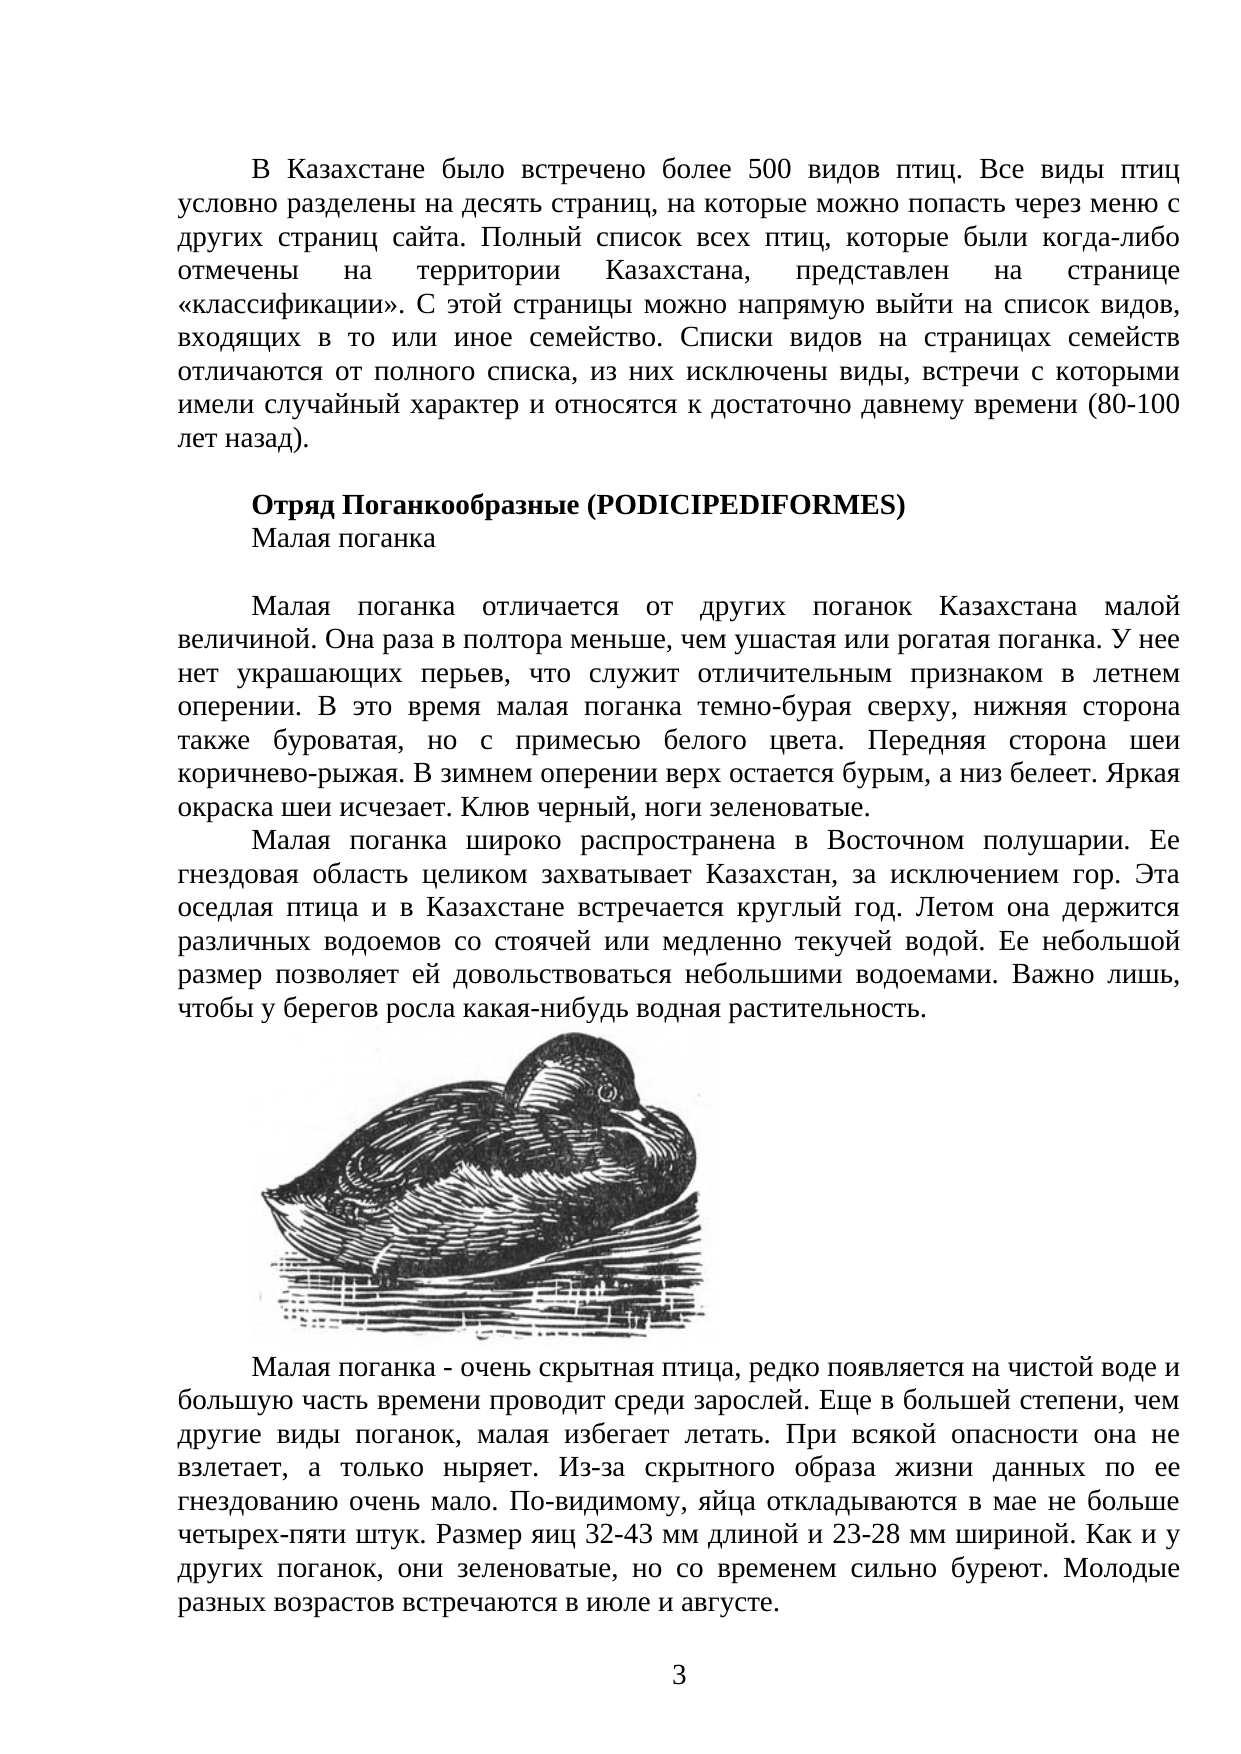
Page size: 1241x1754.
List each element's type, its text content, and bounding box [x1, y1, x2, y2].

text Отряд Поганкообразные (PODICIPEDIFORMES) [177, 487, 1181, 521]
text Малая поганка - очень скрытная птица, редко появляется на чистой воде и большую часть времени проводит среди зарослей. Еще в большей степени, чем другие виды поганок, малая избегает летать. При всякой опасности она не взлетает, а только ныряет. Из-за скрытного образа жизни данных по ее гнездованию очень мало. По-видимому, яйца откладываются в мае не больше четырех-пяти штук. Размер яиц 32-43 мм длиной и 23-28 мм шириной. Как и у других поганок, они зеленоватые, но со временем сильно буреют. Молодые разных возрастов встречаются в июле и августе. [177, 1349, 1181, 1617]
text Малая поганка широко распространена в Восточном полушарии. Ее гнездовая область целиком захватывает Казахстан, за исключением гор. Эта оседлая птица и в Казахстане встречается круглый год. Летом она держится различных водоемов со стоячей или медленно текучей водой. Ее небольшой размер позволяет ей довольствоваться небольшими водоемами. Важно лишь, чтобы у берегов росла какая-нибудь водная растительность. [177, 822, 1181, 1024]
text В Казахстане было встречено более 500 видов птиц. Все виды птиц условно разделены на десять страниц, на которые можно попасть через меню с других страниц сайта. Полный список всех птиц, которые были когда-либо отмечены на территории Казахстана, представлен на странице «классификации». С этой страницы можно напрямую выйти на список видов, входящих в то или иное семейство. Списки видов на страницах семейств отличаются от полного списка, из них исключены виды, встречи с которыми имели случайный характер и относятся к достаточно давнему времени (80-100 лет назад). [177, 152, 1181, 453]
text Малая поганка отличается от других поганок Казахстана малой величиной. Она раза в полтора меньше, чем ушастая или рогатая поганка. У нее нет украшающих перьев, что служит отличительным признаком в летнем оперении. В это время малая поганка темно-бурая сверху, нижняя сторона также буроватая, но с примесью белого цвета. Передняя сторона шеи коричнево-рыжая. В зимнем оперении верх остается бурым, а низ белеет. Яркая окраска шеи исчезает. Клюв черный, ноги зеленоватые. [177, 588, 1181, 822]
text Малая поганка [177, 521, 1181, 554]
picture [251, 1023, 719, 1349]
